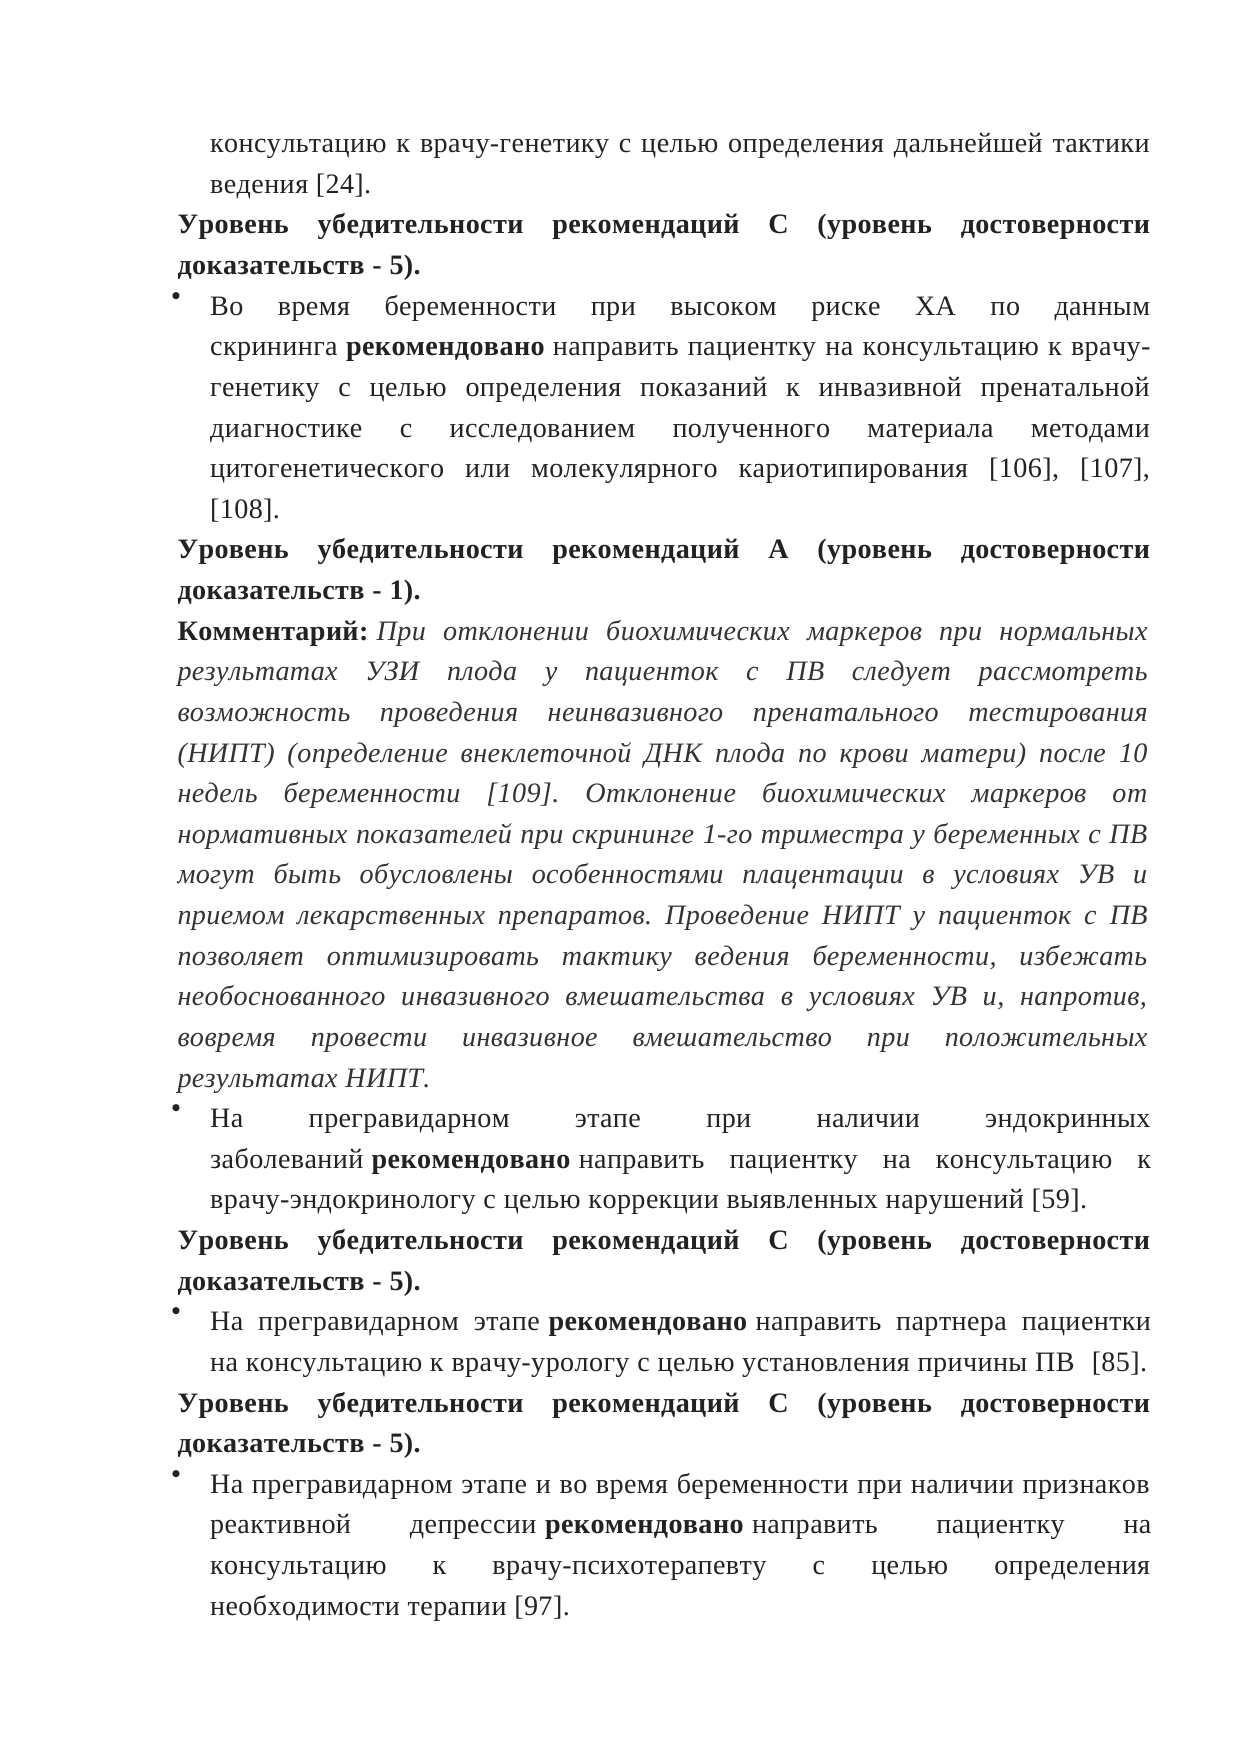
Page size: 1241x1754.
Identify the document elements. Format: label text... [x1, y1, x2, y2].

text Уровень убедительности рекомендаций A (уровень достоверности доказательств - 1). [177, 524, 1152, 606]
text Уровень убедительности рекомендаций С (уровень достоверности доказательств - 5). [177, 199, 1152, 281]
list На прегравидарном этапе при наличии эндокринных заболеваний рекомендовано направить пациентку на консультацию к врачу-эндокринологу с целью коррекции выявленных нарушений [59]. [172, 1093, 1152, 1215]
text Уровень убедительности рекомендаций С (уровень достоверности доказательств - 5). [177, 1215, 1152, 1296]
text Уровень убедительности рекомендаций С (уровень достоверности доказательств - 5). [177, 1377, 1152, 1459]
list На прегравидарном этапе и во время беременности при наличии признаков реактивной депрессии рекомендовано направить пациентку на консультацию к врачу-психотерапевту с целью определения необходимости терапии [97]. [172, 1459, 1152, 1621]
list Во время беременности при высоком риске ХА по данным скрининга рекомендовано направить пациентку на консультацию к врачу-генетику с целью определения показаний к инвазивной пренатальной диагностике с исследованием полученного материала методами цитогенетического или молекулярного кариотипирования [106], [107], [108]. [172, 281, 1152, 524]
text Комментарий: При отклонении биохимических маркеров при нормальных результатах УЗИ плода у пациенток с ПВ следует рассмотреть возможность проведения неинвазивного пренатального тестирования (НИПТ) (определение внеклеточной ДНК плода по крови матери) после 10 недель беременности [109]. Отклонение биохимических маркеров от нормативных показателей при скрининге 1-го триместра у беременных с ПВ могут быть обусловлены особенностями плацентации в условиях УВ и приемом лекарственных препаратов. Проведение НИПТ у пациенток с ПВ позволяет оптимизировать тактику ведения беременности, избежать необоснованного инвазивного вмешательства в условиях УВ и, напротив, вовремя провести инвазивное вмешательство при положительных результатах НИПТ. [177, 606, 1152, 1093]
list На прегравидарном этапе рекомендовано направить партнера пациентки на консультацию к врачу-урологу с целью установления причины ПВ [85]. [172, 1296, 1152, 1377]
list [172, 118, 1152, 199]
